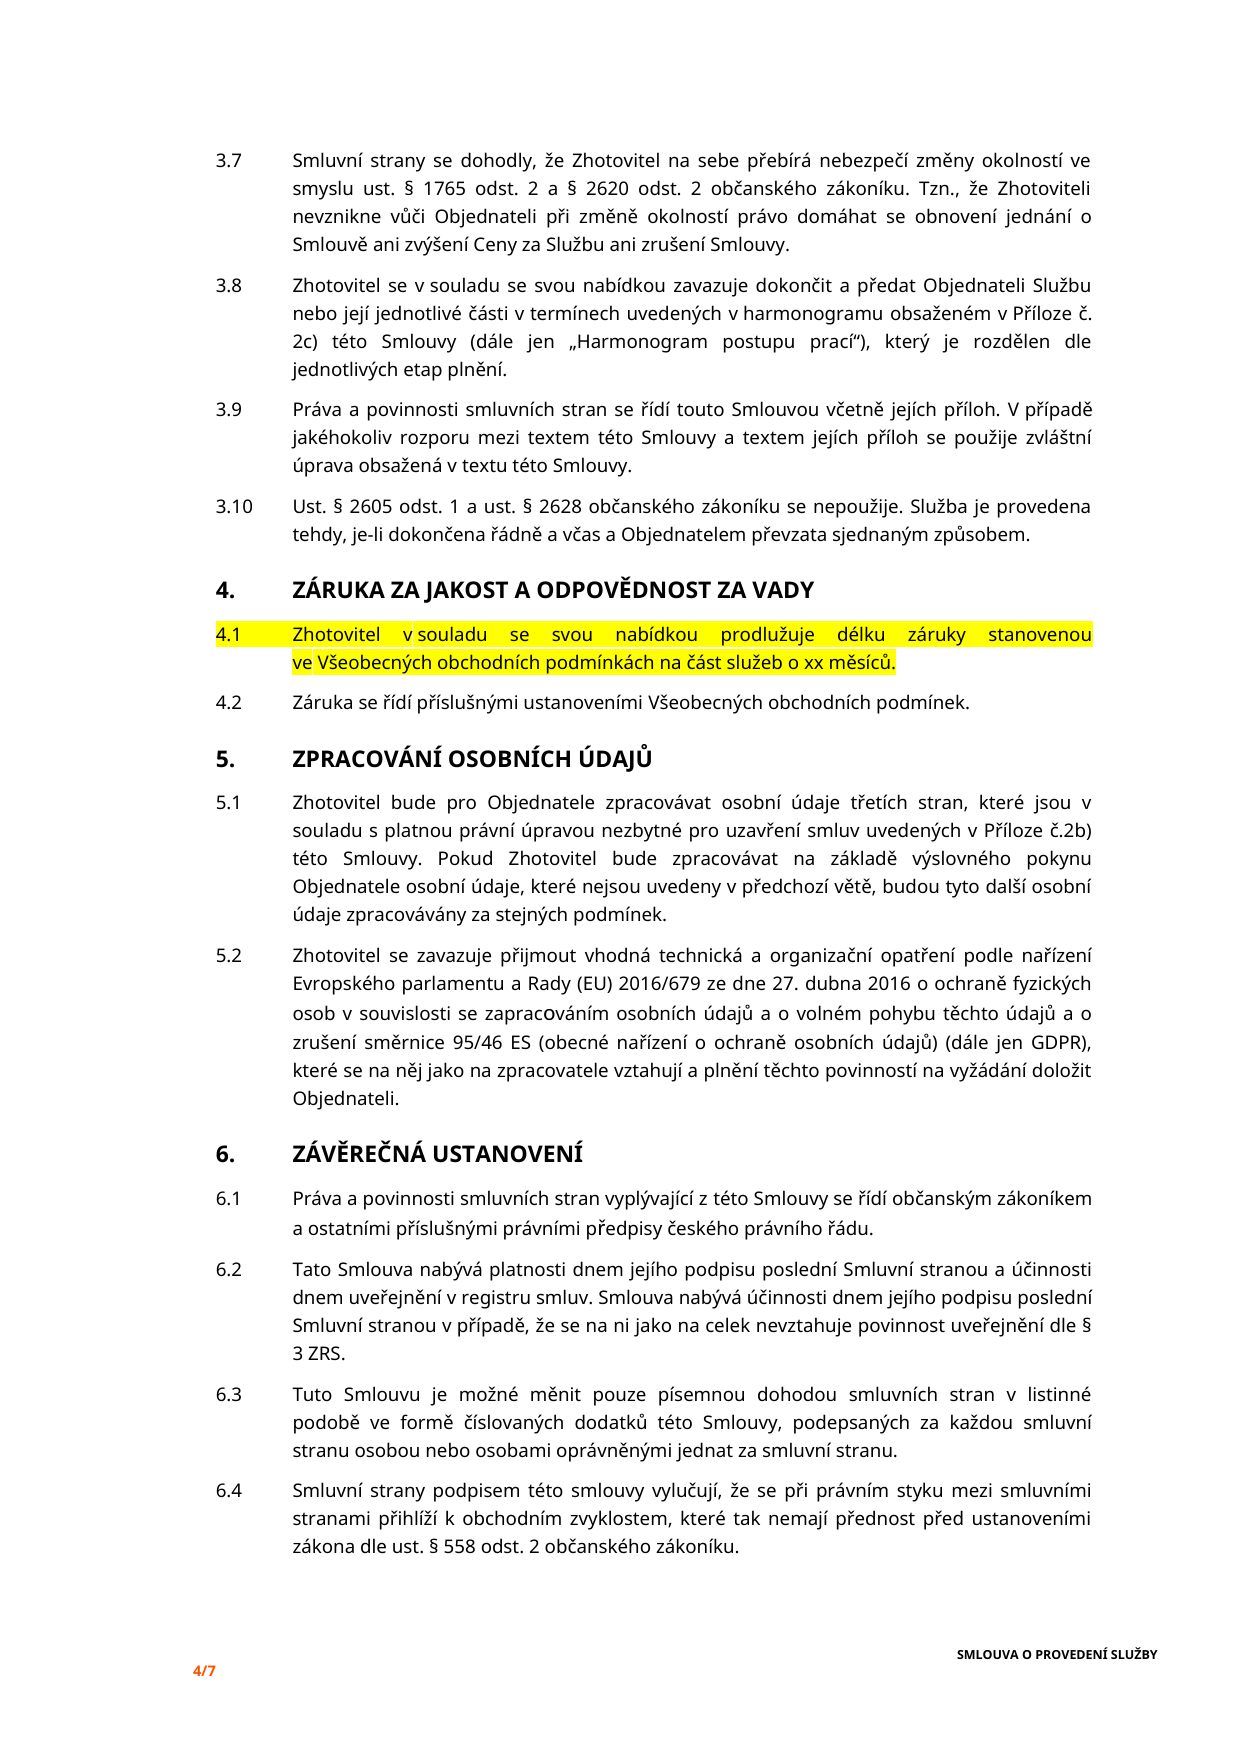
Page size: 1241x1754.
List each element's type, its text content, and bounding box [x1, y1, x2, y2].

text Zhotovitel bude pro Objednatele zpracovávat osobní údaje třetích stran, které jsou v souladu s platnou právní úpravou nezbytné pro uzavření smluv uvedených v Příloze č.2b) této Smlouvy. Pokud Zhotovitel bude zpracovávat na základě výslovného pokynu Objednatele osobní údaje, které nejsou uvedeny v předchozí větě, budou tyto další osobní údaje zpracovávány za stejných podmínek. [216, 789, 1093, 927]
text Záruka se řídí příslušnými ustanoveními Všeobecných obchodních podmínek. [216, 690, 1093, 715]
text Práva a povinnosti smluvních stran vyplývající z této Smlouvy se řídí občanským zákoníkem a ostatními příslušnými právními předpisy českého právního řádu. [216, 1185, 1093, 1241]
text Zhotovitel v souladu se svou nabídkou prodlužuje délku záruky stanovenou ve Všeobecných obchodních podmínkách na část služeb o xx měsíců. [216, 621, 1093, 675]
text Tuto Smlouvu je možné měnit pouze písemnou dohodou smluvních stran v listinné podobě ve formě číslovaných dodatků této Smlouvy, podepsaných za každou smluvní stranu osobou nebo osobami oprávněnými jednat za smluvní stranu. [216, 1381, 1093, 1462]
text Tato Smlouva nabývá platnosti dnem jejího podpisu poslední Smluvní stranou a účinnosti dnem uveřejnění v registru smluv. Smlouva nabývá účinnosti dnem jejího podpisu poslední Smluvní stranou v případě, že se na ni jako na celek nevztahuje povinnost uveřejnění dle § 3 ZRS. [216, 1256, 1093, 1366]
text Práva a povinnosti smluvních stran se řídí touto Smlouvou včetně jejích příloh. V případě jakéhokoliv rozporu mezi textem této Smlouvy a textem jejích příloh se použije zvláštní úprava obsažená v textu této Smlouvy. [216, 397, 1093, 478]
text Zhotovitel se zavazuje přijmout vhodná technická a organizační opatření podle nařízení Evropského parlamentu a Rady (EU) 2016/679 ze dne 27. dubna 2016 o ochraně fyzických osob v souvislosti se zapracováním osobních údajů a o volném pohybu těchto údajů a o zrušení směrnice 95/46 ES (obecné nařízení o ochraně osobních údajů) (dále jen GDPR), které se na něj jako na zpracovatele vztahují a plnění těchto povinností na vyžádání doložit Objednateli. [216, 942, 1093, 1111]
text ZPRACOVÁNÍ OSOBNÍCH ÚDAJŮ [216, 743, 1093, 774]
text Ust. § 2605 odst. 1 a ust. § 2628 občanského zákoníku se nepoužije. Služba je provedena tehdy, je-li dokončena řádně a včas a Objednatelem převzata sjednaným způsobem. [216, 493, 1093, 547]
text ZÁRUKA ZA JAKOST A ODPOVĚDNOST ZA VADY [216, 574, 1093, 606]
text ZÁVĚREČNÁ USTANOVENÍ [216, 1138, 1093, 1169]
text Zhotovitel se v souladu se svou nabídkou zavazuje dokončit a předat Objednateli Službu nebo její jednotlivé části v termínech uvedených v harmonogramu obsaženém v Příloze č. 2c) této Smlouvy (dále jen „Harmonogram postupu prací“), který je rozdělen dle jednotlivých etap plnění. [216, 272, 1093, 382]
text Smluvní strany se dohodly, že Zhotovitel na sebe přebírá nebezpečí změny okolností ve smyslu ust. § 1765 odst. 2 a § 2620 odst. 2 občanského zákoníku. Tzn., že Zhotoviteli nevznikne vůči Objednateli při změně okolností právo domáhat se obnovení jednání o Smlouvě ani zvýšení Ceny za Službu ani zrušení Smlouvy. [216, 147, 1093, 257]
text Smluvní strany podpisem této smlouvy vylučují, že se při právním styku mezi smluvními stranami přihlíží k obchodním zvyklostem, které tak nemají přednost před ustanoveními zákona dle ust. § 558 odst. 2 občanského zákoníku. [216, 1477, 1093, 1559]
